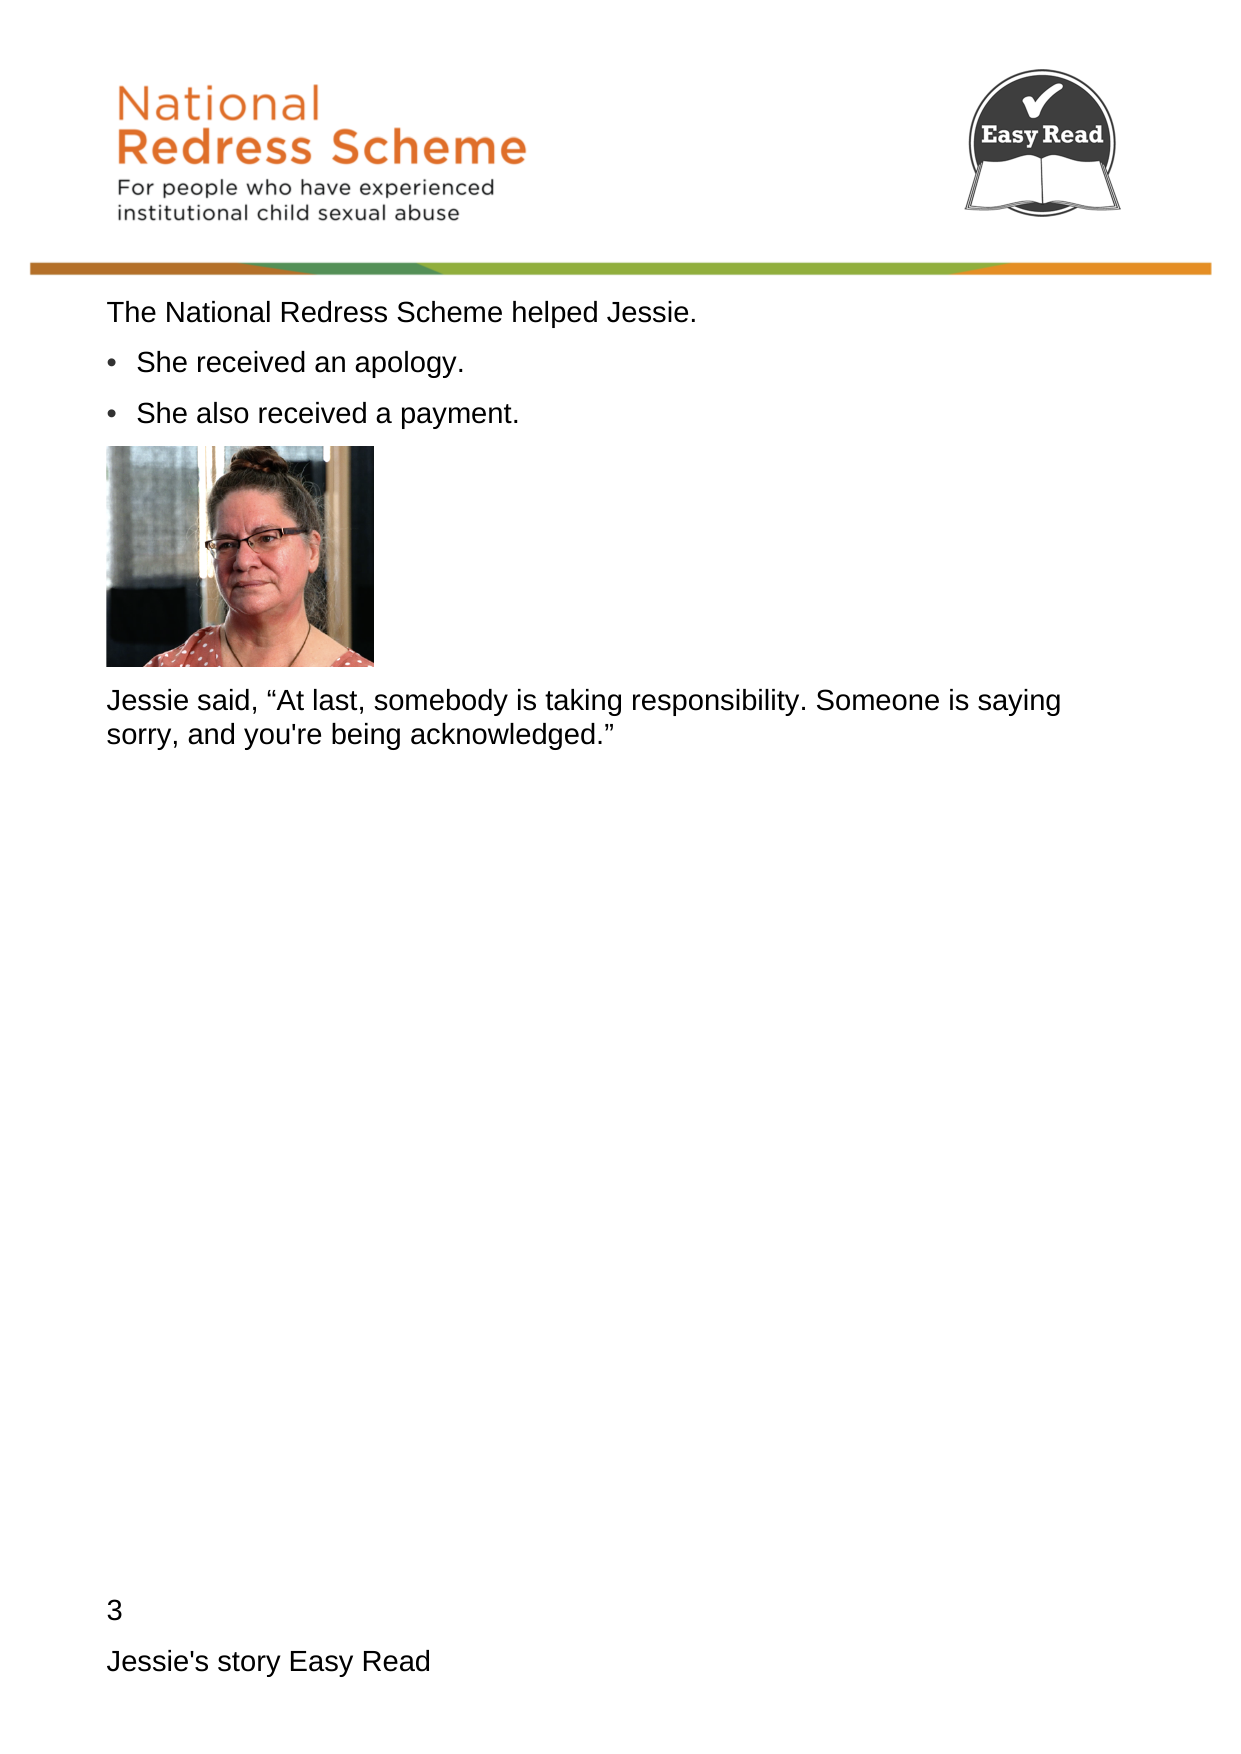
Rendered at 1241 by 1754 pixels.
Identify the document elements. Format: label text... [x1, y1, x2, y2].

picture [0, 0, 1241, 286]
text She received an apology. [106, 346, 1134, 379]
text The National Redress Scheme helped Jessie. [106, 295, 1134, 329]
text Jessie said, “At last, somebody is taking responsibility. Someone is saying sorry, and you're being acknowledged.” [106, 683, 1134, 750]
text She also received a payment. [106, 396, 1134, 429]
picture [106, 446, 374, 667]
